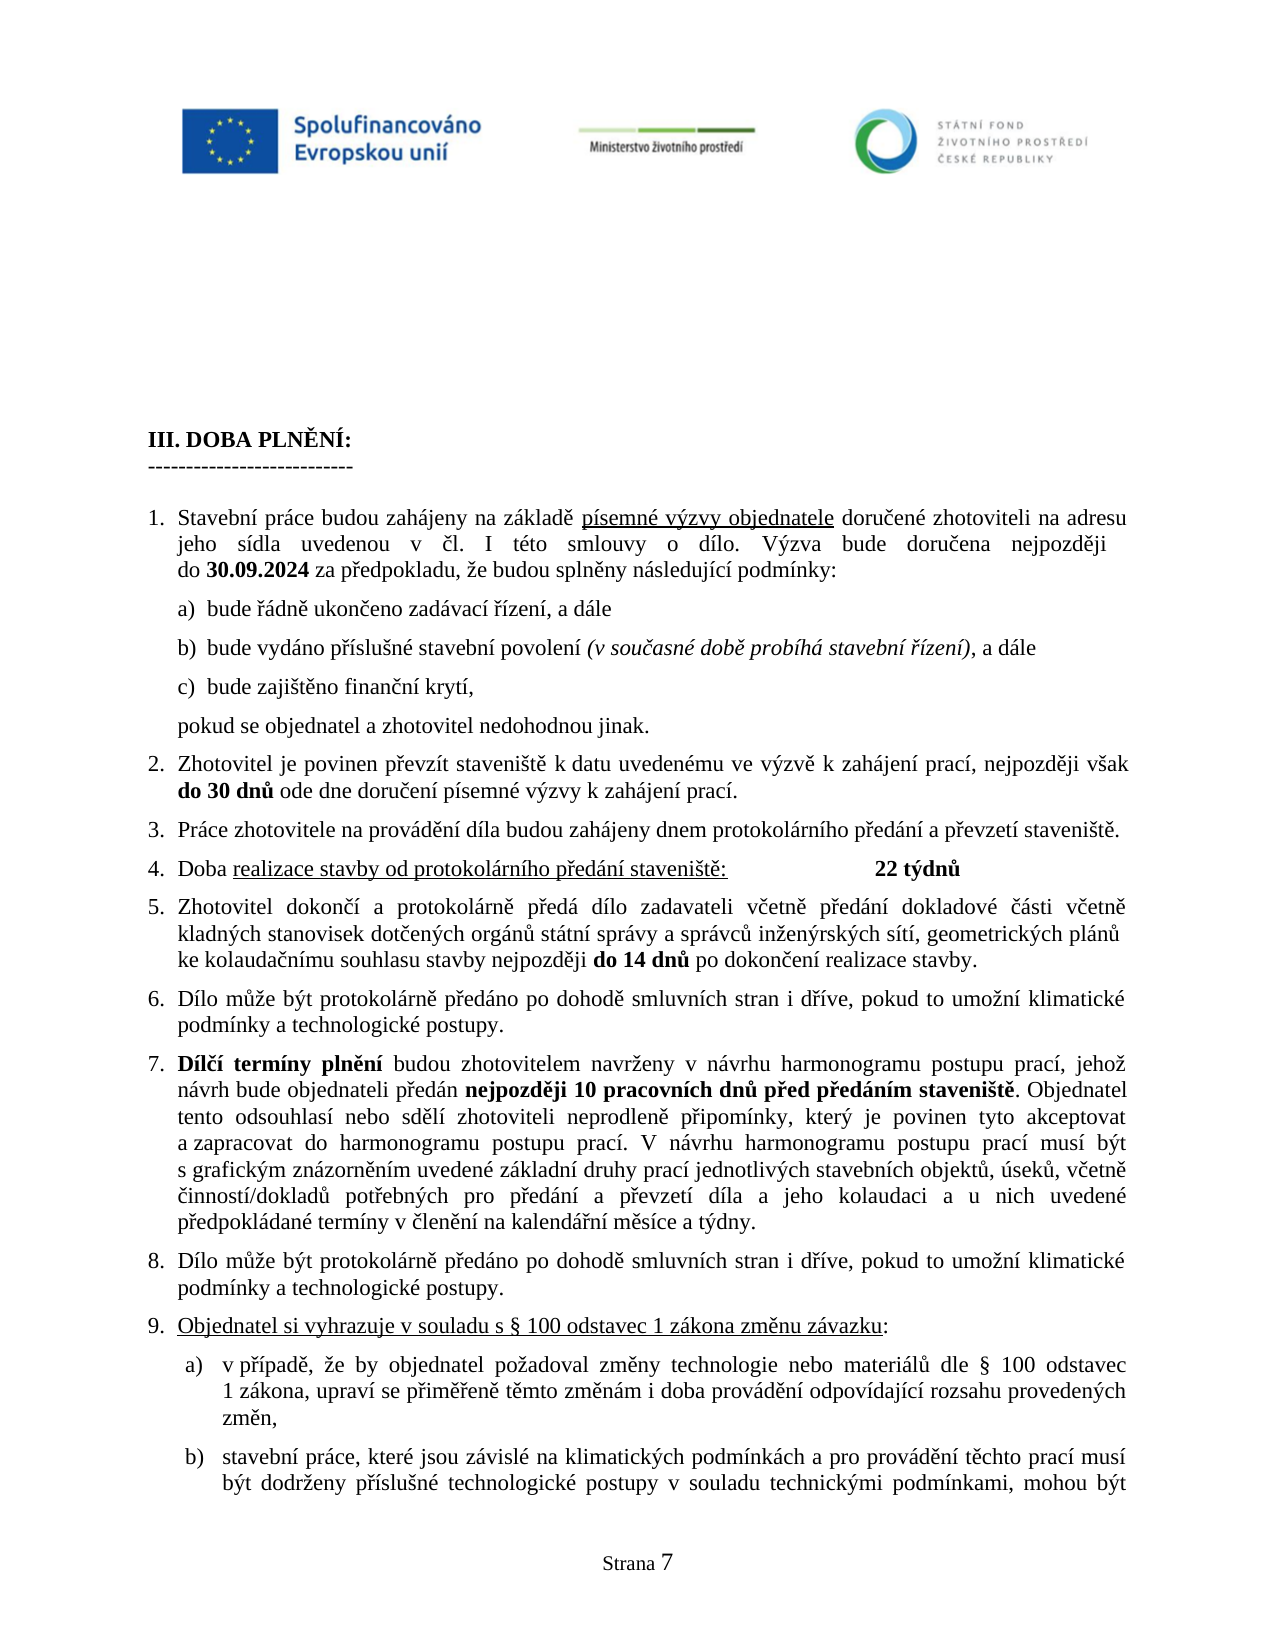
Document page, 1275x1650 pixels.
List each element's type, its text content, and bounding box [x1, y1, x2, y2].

list Stavební práce budou zahájeny na základě písemné výzvy objednatele doručené zhotoviteli na adresu jeho sídla uvedenou v čl. I této smlouvy o dílo. Výzva bude doručena nejpozději do 30.09.2024 za předpokladu, že budou splněny následující podmínky: [148, 503, 1127, 583]
list Objednatel si vyhrazuje v souladu s § 100 odstavec 1 zákona změnu závazku: [148, 1312, 1127, 1339]
list bude zajištěno finanční krytí, [177, 673, 1127, 699]
list Dílčí termíny plnění budou zhotovitelem navrženy v návrhu harmonogramu postupu prací, jehož návrh bude objednateli předán nejpozději 10 pracovních dnů před předáním staveniště. Objednatel tento odsouhlasí nebo sdělí zhotoviteli neprodleně připomínky, který je povinen tyto akceptovat a zapracovat do harmonogramu postupu prací. V návrhu harmonogramu postupu prací musí být s grafickým znázorněním uvedené základní druhy prací jednotlivých stavebních objektů, úseků, včetně činností/dokladů potřebných pro předání a převzetí díla a jeho kolaudaci a u nich uvedené předpokládané termíny v členění na kalendářní měsíce a týdny. [148, 1050, 1127, 1235]
list Práce zhotovitele na provádění díla budou zahájeny dnem protokolárního předání a převzetí staveniště. [148, 816, 1137, 842]
picture [165, 73, 1111, 203]
text --------------------------- [148, 452, 1127, 478]
list Zhotovitel dokončí a protokolárně předá dílo zadavateli včetně předání dokladové části včetně kladných stanovisek dotčených orgánů státní správy a správců inženýrských sítí, geometrických plánů ke kolaudačnímu souhlasu stavby nejpozději do 14 dnů po dokončení realizace stavby. [148, 893, 1127, 972]
list bude vydáno příslušné stavební povolení (v současné době probíhá stavební řízení), a dále [177, 634, 1127, 660]
list Doba realizace stavby od protokolárního předání staveniště: 22 týdnů [148, 854, 1127, 881]
list Zhotovitel je povinen převzít staveniště k datu uvedenému ve výzvě k zahájení prací, nejpozději však do 30 dnů ode dne doručení písemné výzvy k zahájení prací. [148, 751, 1137, 803]
list Dílo může být protokolárně předáno po dohodě smluvních stran i dříve, pokud to umožní klimatické podmínky a technologické postupy. [148, 1247, 1127, 1300]
list pokud se objednatel a zhotovitel nedohodnou jinak. [177, 712, 1127, 738]
text III. DOBA PLNĚNÍ: [148, 426, 1137, 452]
list bude řádně ukončeno zadávací řízení, a dále [177, 595, 1127, 621]
list Dílo může být protokolárně předáno po dohodě smluvních stran i dříve, pokud to umožní klimatické podmínky a technologické postupy. [148, 985, 1127, 1038]
list v případě, že by objednatel požadoval změny technologie nebo materiálů dle § 100 odstavec 1 zákona, upraví se přiměřeně těmto změnám i doba provádění odpovídající rozsahu provedených změn, [185, 1351, 1127, 1430]
